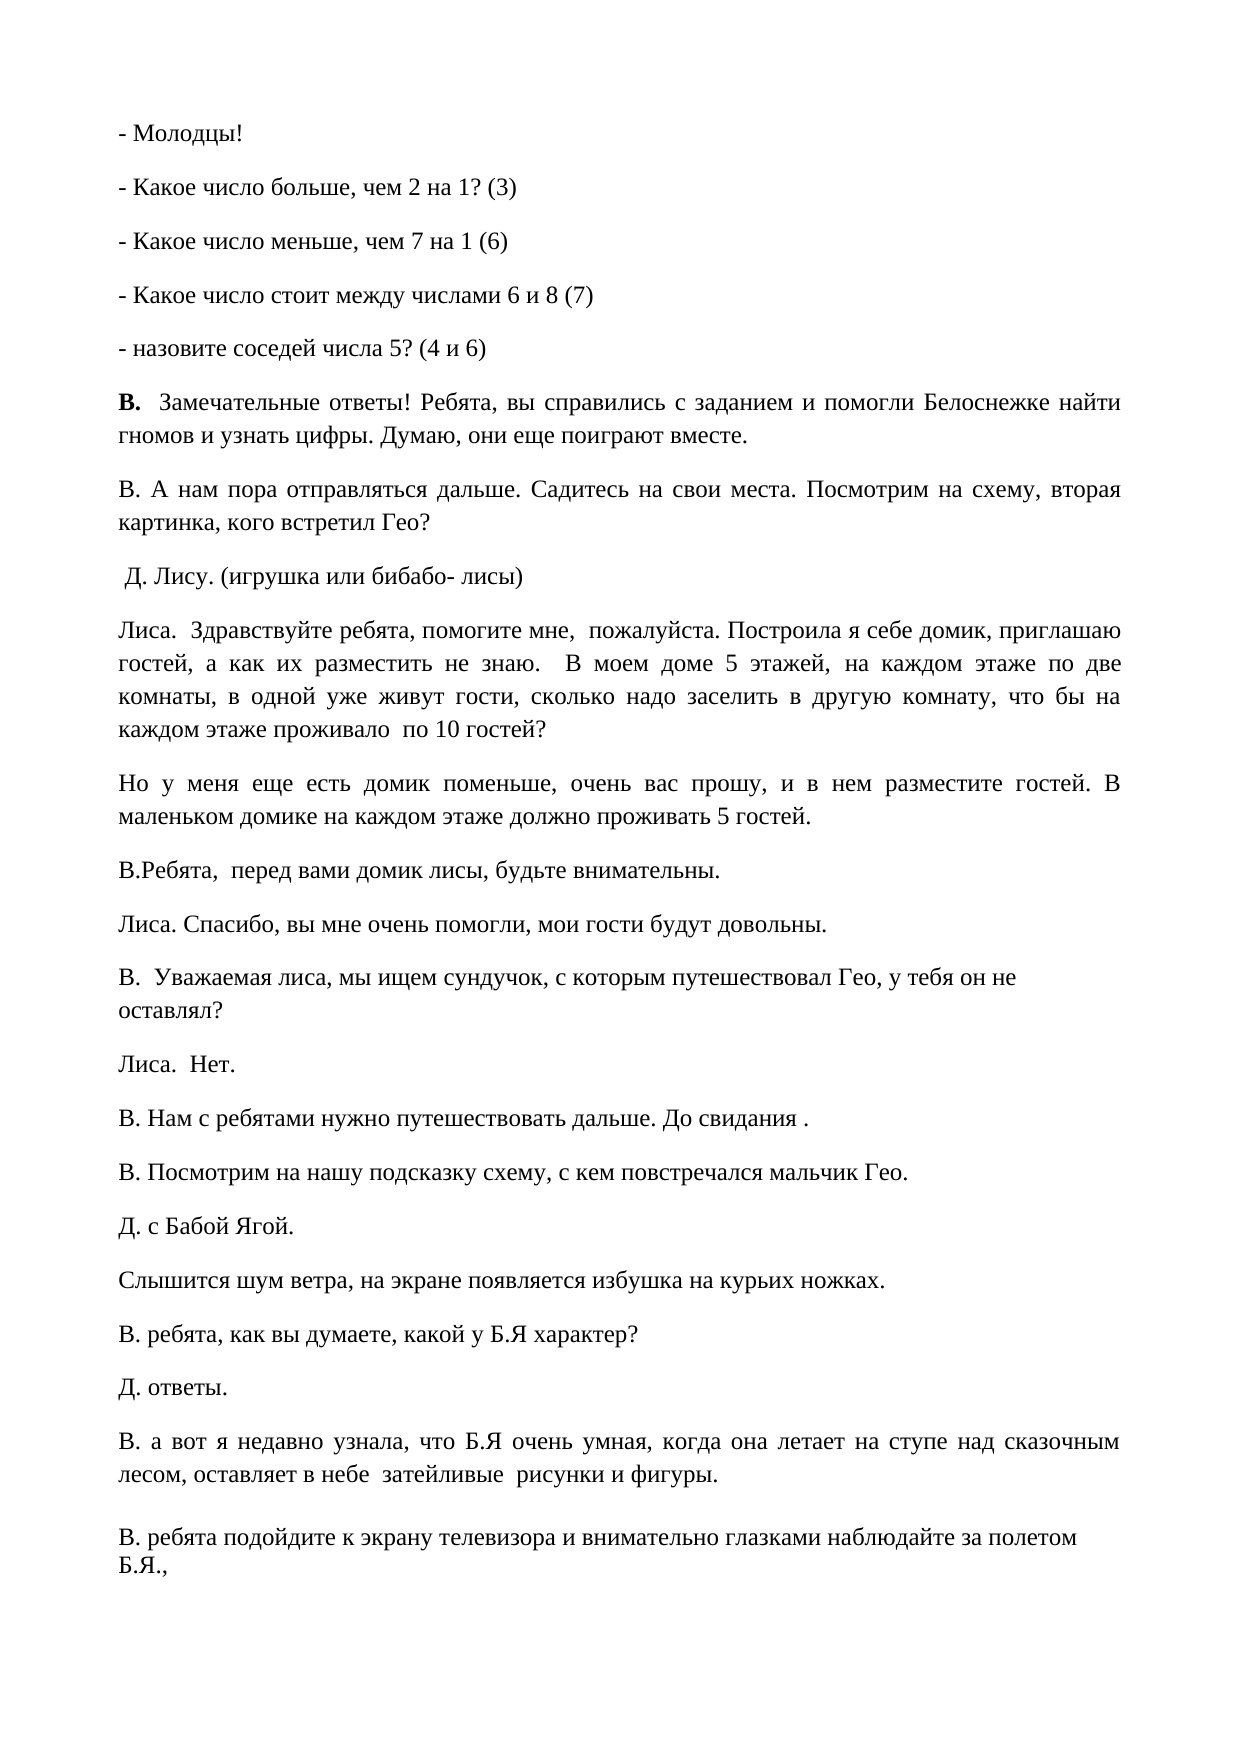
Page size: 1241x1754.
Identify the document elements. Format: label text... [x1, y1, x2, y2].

text В. ребята подойдите к экрану телевизора и внимательно глазками наблюдайте за полетом Б.Я., [118, 1522, 1122, 1579]
text В. а вот я недавно узнала, что Б.Я очень умная, когда она летает на ступе над сказочным лесом, оставляет в небе затейливые рисунки и фигуры. [118, 1426, 1122, 1488]
text Д. с Бабой Ягой. [118, 1211, 1122, 1240]
text - Какое число меньше, чем 7 на 1 (6) [118, 226, 1122, 254]
text Лиса. Спасибо, вы мне очень помогли, мои гости будут довольны. [118, 909, 1122, 937]
text Д. Лису. (игрушка или бибабо- лисы) [118, 561, 1122, 590]
text Слышится шум ветра, на экране появляется избушка на курьих ножках. [118, 1265, 1122, 1293]
text Лиса. Нет. [118, 1049, 1122, 1078]
text В. А нам пора отправляться дальше. Садитесь на свои места. Посмотрим на схему, вторая картинка, кого встретил Гео? [118, 474, 1122, 536]
text В. Посмотрим на нашу подсказку схему, с кем повстречался мальчик Гео. [118, 1157, 1122, 1186]
text В. ребята, как вы думаете, какой у Б.Я характер? [118, 1319, 1122, 1347]
text - Какое число стоит между числами 6 и 8 (7) [118, 280, 1122, 308]
text В. Уважаемая лиса, мы ищем сундучок, с которым путешествовал Гео, у тебя он не оставлял? [118, 962, 1122, 1024]
text Лиса. Здравствуйте ребята, помогите мне, пожалуйста. Построила я себе домик, приглашаю гостей, а как их разместить не знаю. В моем доме 5 этажей, на каждом этаже по две комнаты, в одной уже живут гости, сколько надо заселить в другую комнату, что бы на каждом этаже проживало по 10 гостей? [118, 615, 1122, 743]
text В. Нам с ребятами нужно путешествовать дальше. До свидания . [118, 1103, 1122, 1132]
text Д. ответы. [118, 1372, 1122, 1401]
text В.Ребята, перед вами домик лисы, будьте внимательны. [118, 855, 1122, 883]
text - Молодцы! [118, 118, 1122, 147]
text - Какое число больше, чем 2 на 1? (3) [118, 172, 1122, 201]
text - назовите соседей числа 5? (4 и 6) [118, 333, 1122, 362]
text Но у меня еще есть домик поменьше, очень вас прошу, и в нем разместите гостей. В маленьком домике на каждом этаже должно проживать 5 гостей. [118, 768, 1122, 830]
text В. Замечательные ответы! Ребята, вы справились с заданием и помогли Белоснежке найти гномов и узнать цифры. Думаю, они еще поиграют вместе. [118, 387, 1122, 449]
